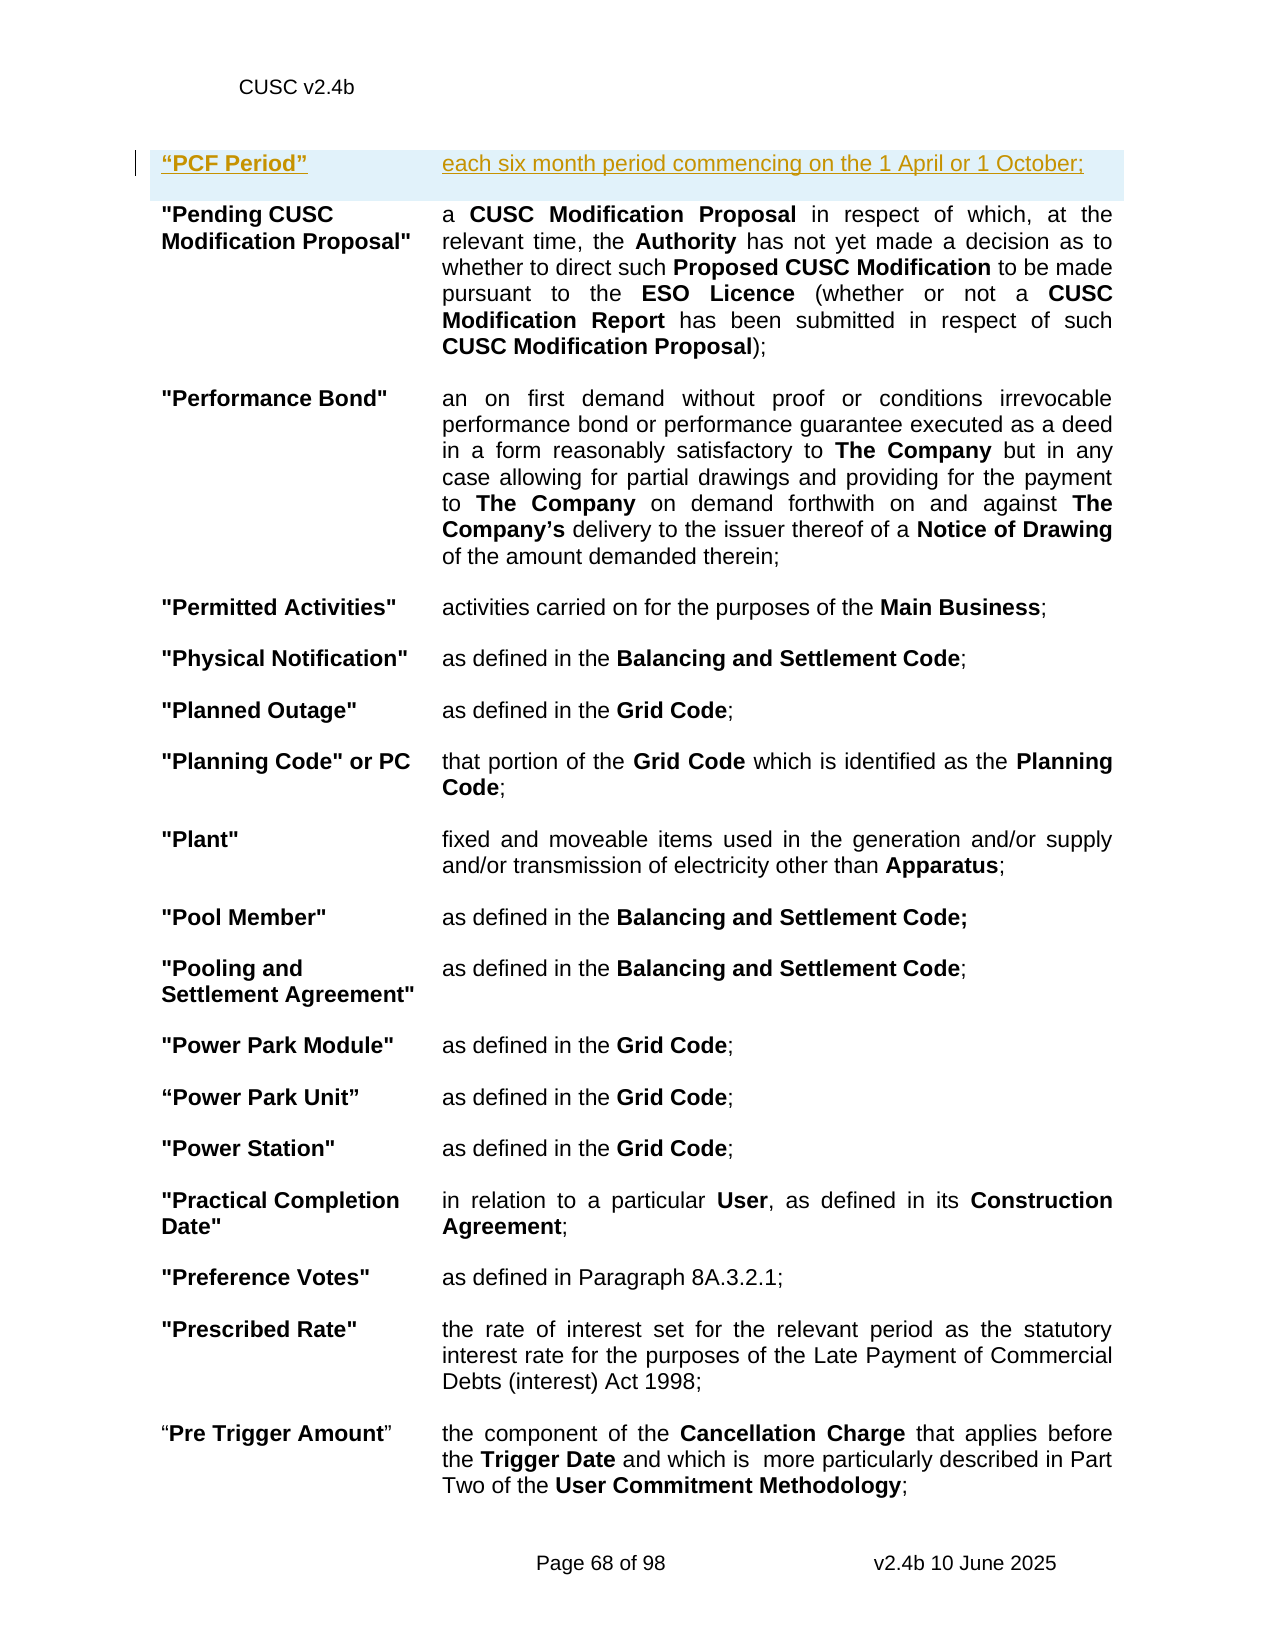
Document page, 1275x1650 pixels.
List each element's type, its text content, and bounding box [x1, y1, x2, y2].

table_cell "Practical Completion Date" [150, 1187, 431, 1264]
table_cell "Performance Bond" [150, 385, 431, 594]
table_cell as defined in the Balancing and Settlement Code; [431, 904, 1124, 955]
table_cell that portion of the Grid Code which is identified as the Planning Code; [431, 748, 1124, 826]
table_cell "Pending CUSC Modification Proposal" [150, 201, 431, 384]
table_cell "Plant" [150, 826, 431, 903]
table_cell "Pool Member" [150, 904, 431, 955]
table_cell "Preference Votes" [150, 1264, 431, 1316]
table_cell as defined in the Grid Code; [431, 1033, 1124, 1084]
table_cell "Permitted Activities" [150, 594, 431, 645]
table_cell as defined in the Balancing and Settlement Code; [431, 955, 1124, 1032]
table_cell as defined in the Grid Code; [431, 1084, 1124, 1135]
table_cell “Power Park Unit” [150, 1084, 431, 1135]
table_cell "Power Station" [150, 1135, 431, 1187]
table_cell "Pooling and Settlement Agreement" [150, 955, 431, 1032]
table_cell "Physical Notification" [150, 645, 431, 697]
table_cell "Planning Code" or PC [150, 748, 431, 826]
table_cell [431, 1420, 1124, 1499]
table_cell as defined in Paragraph 8A.3.2.1; [431, 1264, 1124, 1316]
table_cell "Prescribed Rate" [150, 1316, 431, 1420]
table_cell activities carried on for the purposes of the Main Business; [431, 594, 1124, 645]
table_cell a CUSC Modification Proposal in respect of which, at the relevant time, the Authority has not yet made a decision as to whether to direct such Proposed CUSC Modification to be made pursuant to the ESO Licence (whether or not a CUSC Modification Report has been submitted in respect of such CUSC Modification Proposal); [431, 201, 1124, 384]
table_cell the rate of interest set for the relevant period as the statutory interest rate for the purposes of the Late Payment of Commercial Debts (interest) Act 1998; [431, 1316, 1124, 1420]
table_cell in relation to a particular User, as defined in its Construction Agreement; [431, 1187, 1124, 1264]
table_cell "Planned Outage" [150, 697, 431, 748]
table_cell as defined in the Grid Code; [431, 697, 1124, 748]
table_cell fixed and moveable items used in the generation and/or supply and/or transmission of electricity other than Apparatus; [431, 826, 1124, 903]
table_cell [150, 1420, 431, 1499]
table_cell "Power Park Module" [150, 1033, 431, 1084]
table_cell as defined in the Balancing and Settlement Code; [431, 645, 1124, 697]
table_cell an on first demand without proof or conditions irrevocable performance bond or performance guarantee executed as a deed in a form reasonably satisfactory to The Company but in any case allowing for partial drawings and providing for the payment to The Company on demand forthwith on and against The Company’s delivery to the issuer thereof of a Notice of Drawing of the amount demanded therein; [431, 385, 1124, 594]
table_cell as defined in the Grid Code; [431, 1135, 1124, 1187]
